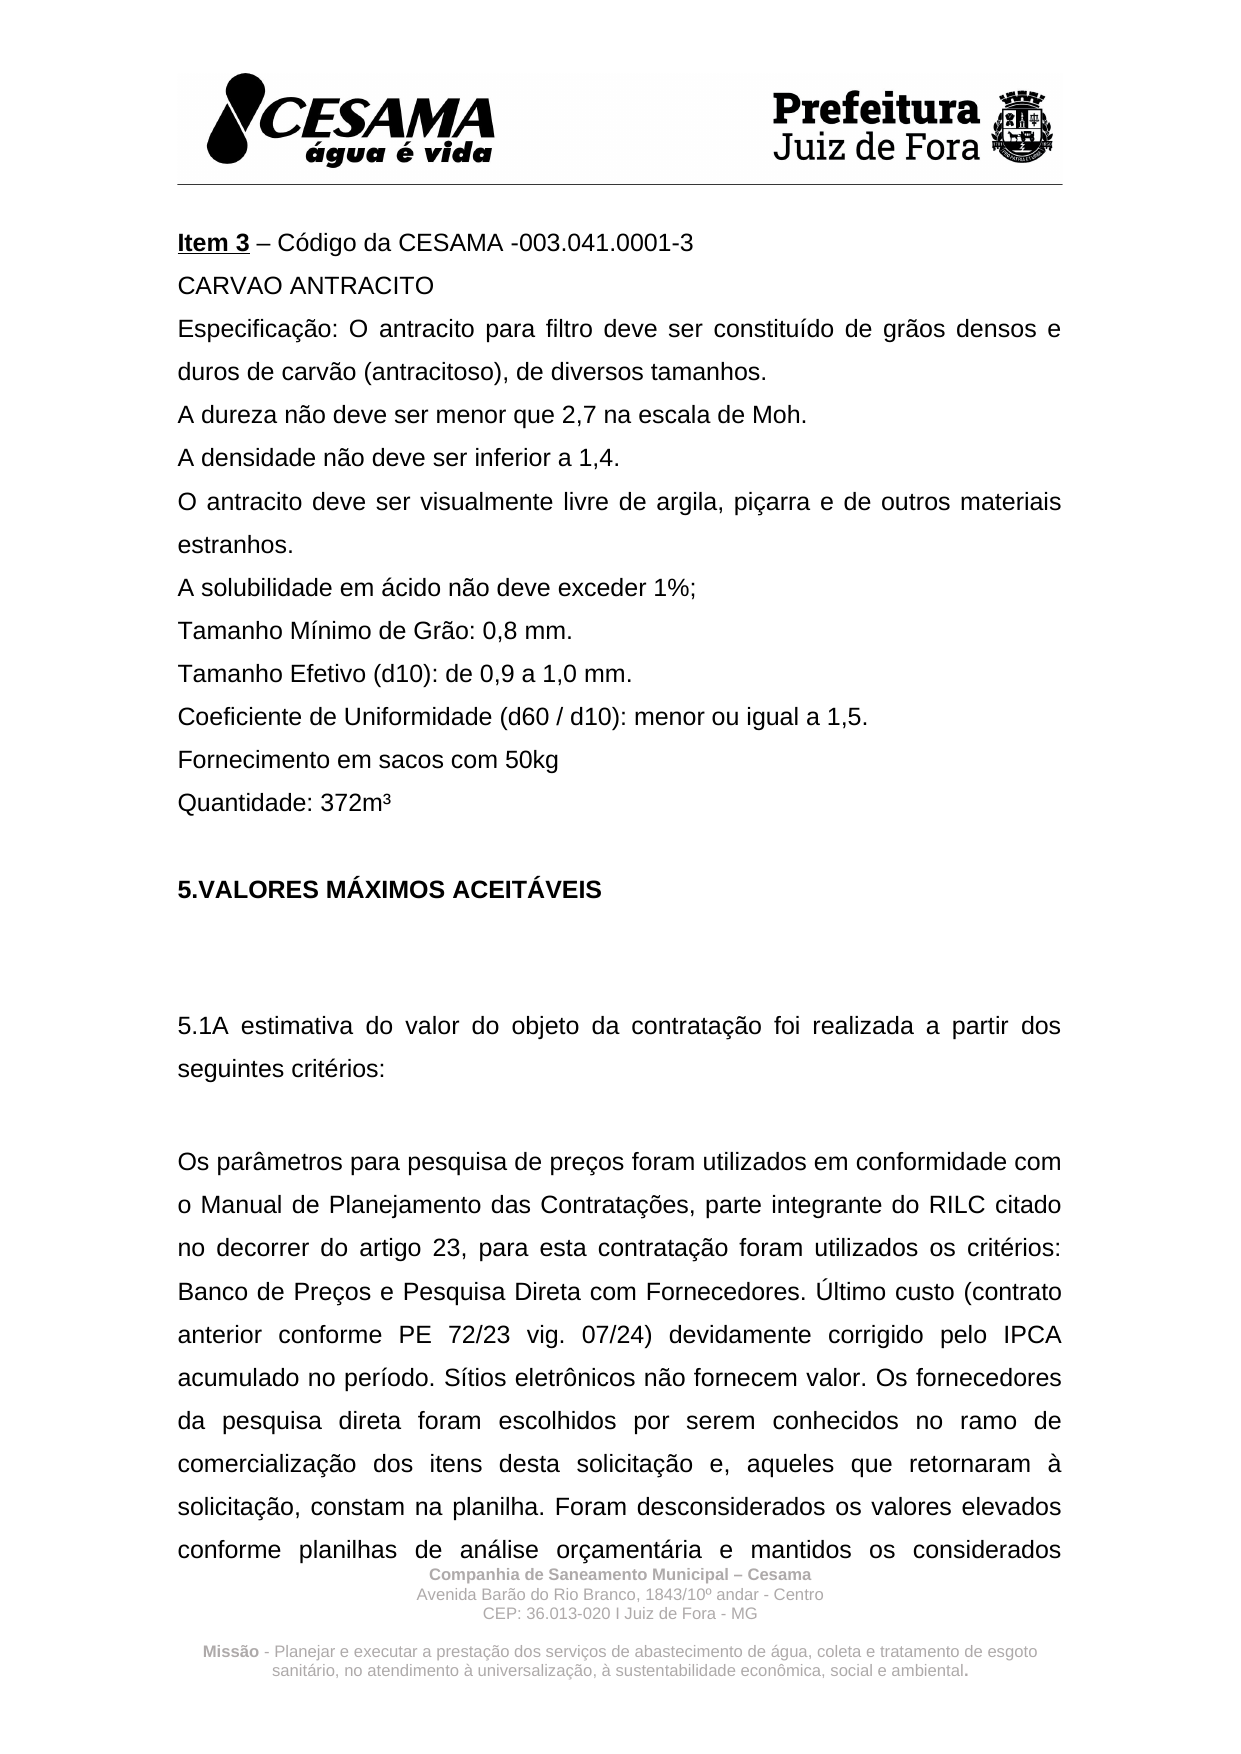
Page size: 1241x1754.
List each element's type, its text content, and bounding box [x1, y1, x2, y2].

text A solubilidade em ácido não deve exceder 1%; [177, 573, 1063, 601]
text 5.1A estimativa do valor do objeto da contratação foi realizada a partir dos seguintes critérios: [177, 1011, 1063, 1083]
text Coeficiente de Uniformidade (d60 / d10): menor ou igual a 1,5. [177, 702, 1063, 731]
text Item 3 – Código da CESAMA -003.041.0001-3 [177, 228, 1063, 256]
text A densidade não deve ser inferior a 1,4. [177, 443, 1063, 472]
picture [177, 73, 1063, 185]
text Especificação: O antracito para filtro deve ser constituído de grãos densos e duros de carvão (antracitoso), de diversos tamanhos. [177, 314, 1063, 386]
text Fornecimento em sacos com 50kg [177, 745, 1063, 774]
text 5.VALORES MÁXIMOS ACEITÁVEIS [177, 874, 1063, 903]
text A dureza não deve ser menor que 2,7 na escala de Moh. [177, 400, 1063, 429]
text CARVAO ANTRACITO [177, 271, 1063, 299]
text Tamanho Efetivo (d10): de 0,9 a 1,0 mm. [177, 659, 1063, 688]
text O antracito deve ser visualmente livre de argila, piçarra e de outros materiais estranhos. [177, 486, 1063, 558]
text Quantidade: 372m³ [177, 788, 1063, 817]
text Tamanho Mínimo de Grão: 0,8 mm. [177, 616, 1063, 644]
